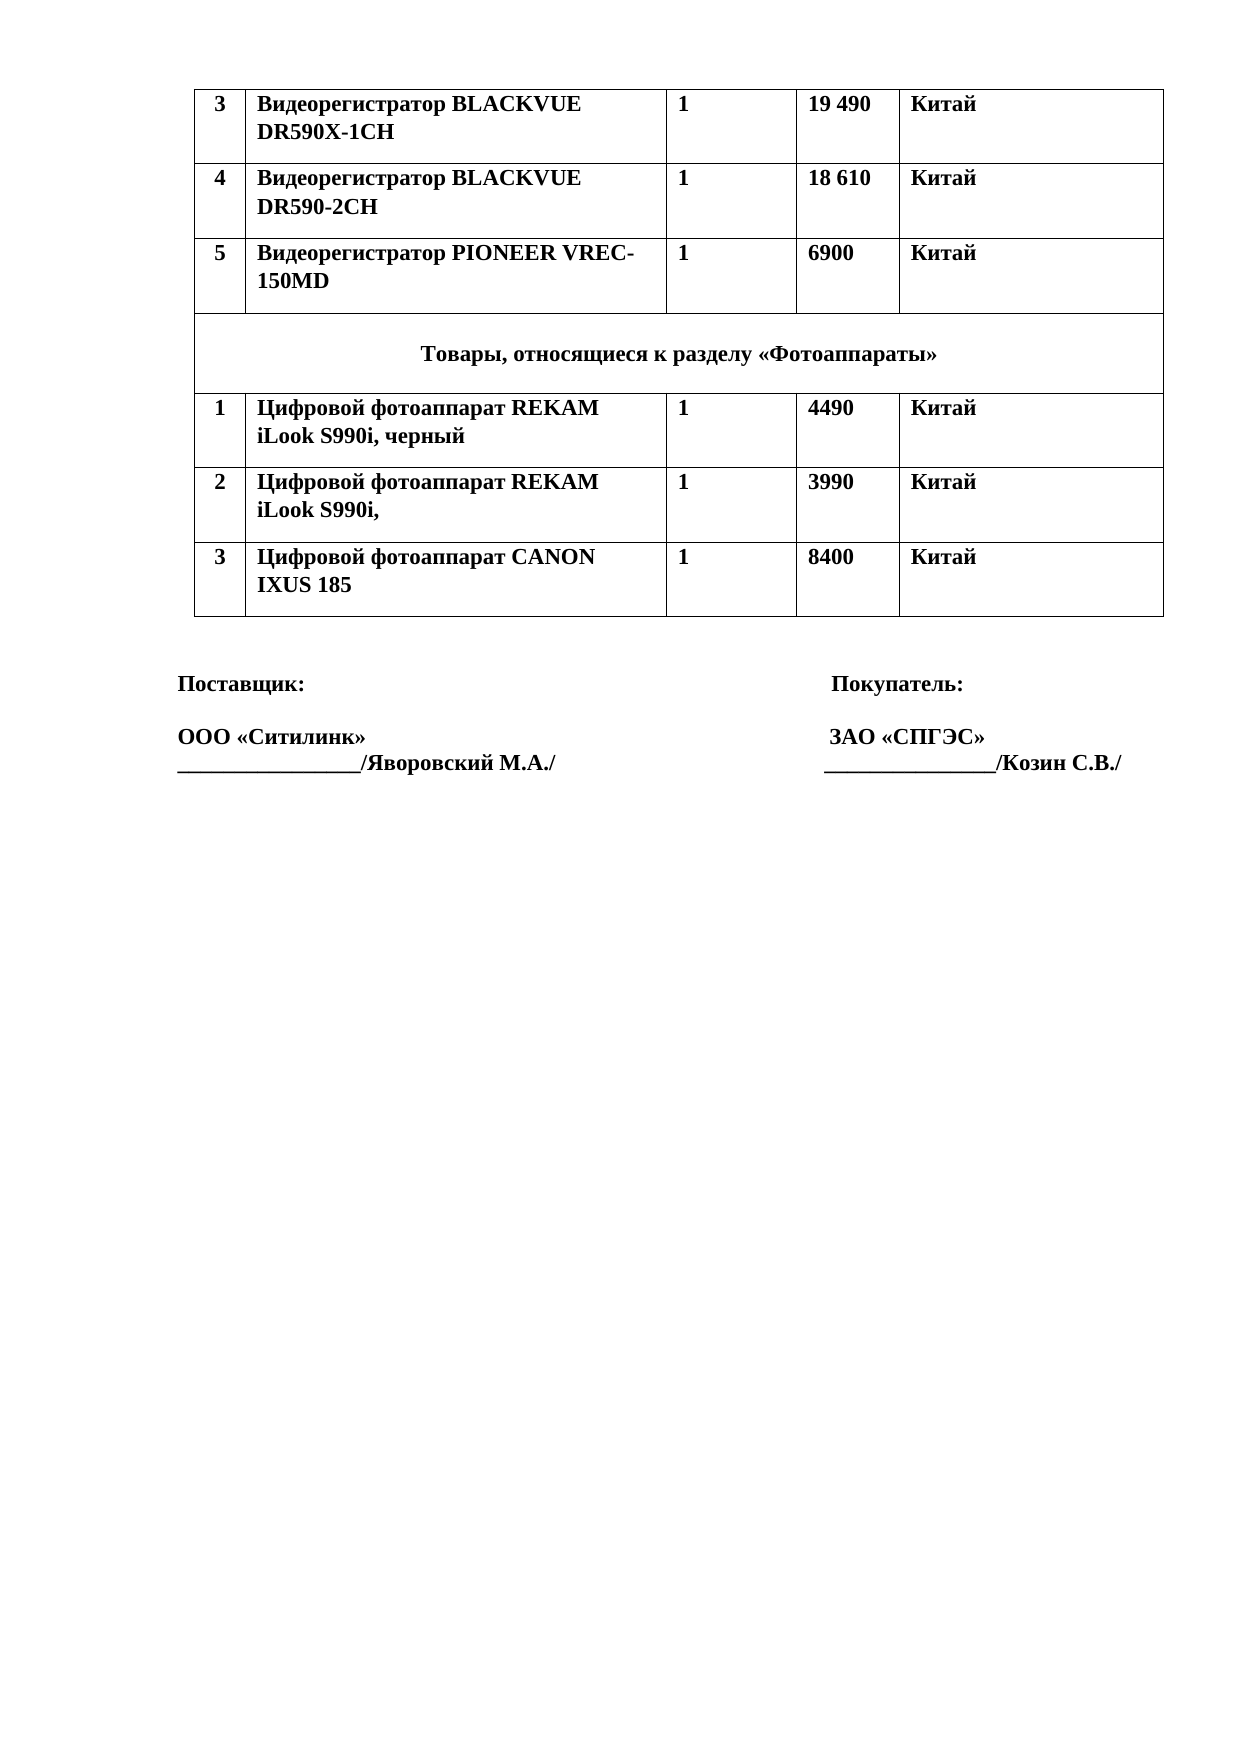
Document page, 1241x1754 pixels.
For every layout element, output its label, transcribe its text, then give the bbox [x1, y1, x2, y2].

table_cell Цифровой фотоаппарат REKAM iLook S990i, [246, 468, 666, 542]
table_cell Видеорегистратор BLACKVUE DR590X-1CH [246, 90, 666, 163]
table_cell 2 [195, 468, 245, 542]
table_cell Китай [900, 164, 1163, 238]
table_cell 18 610 [797, 164, 899, 238]
table_cell 19 490 [797, 90, 899, 163]
table_cell 5 [195, 239, 245, 312]
table_cell 4 [195, 164, 245, 238]
table_cell 1 [667, 239, 796, 312]
table_cell 1 [667, 543, 796, 616]
table_cell Товары, относящиеся к разделу «Фотоаппараты» [195, 314, 1163, 392]
table_cell 3990 [797, 468, 899, 542]
table_cell Китай [900, 468, 1163, 542]
table_cell 6900 [797, 239, 899, 312]
table_cell 1 [667, 164, 796, 238]
table_cell 1 [667, 394, 796, 467]
table_cell Китай [900, 90, 1163, 163]
table_cell 8400 [797, 543, 899, 616]
text ООО «Ситилинк» ЗАО «СПГЭС» [177, 723, 1152, 749]
table_cell 1 [667, 468, 796, 542]
table_cell Китай [900, 239, 1163, 312]
table_cell Китай [900, 543, 1163, 616]
text Поставщик: Покупатель: [177, 670, 1152, 696]
table_cell Китай [900, 394, 1163, 467]
table_cell 1 [195, 394, 245, 467]
table_cell Цифровой фотоаппарат REKAM iLook S990i, черный [246, 394, 666, 467]
table_cell 3 [195, 90, 245, 163]
table_cell Цифровой фотоаппарат CANON IXUS 185 [246, 543, 666, 616]
table_cell Видеорегистратор PIONEER VREC-150MD [246, 239, 666, 312]
text ________________/Яворовский М.А./ _______________/Козин С.В./ [177, 749, 1152, 775]
table_cell 1 [667, 90, 796, 163]
table_cell Видеорегистратор BLACKVUE DR590-2CH [246, 164, 666, 238]
table_cell 4490 [797, 394, 899, 467]
table_cell 3 [195, 543, 245, 616]
